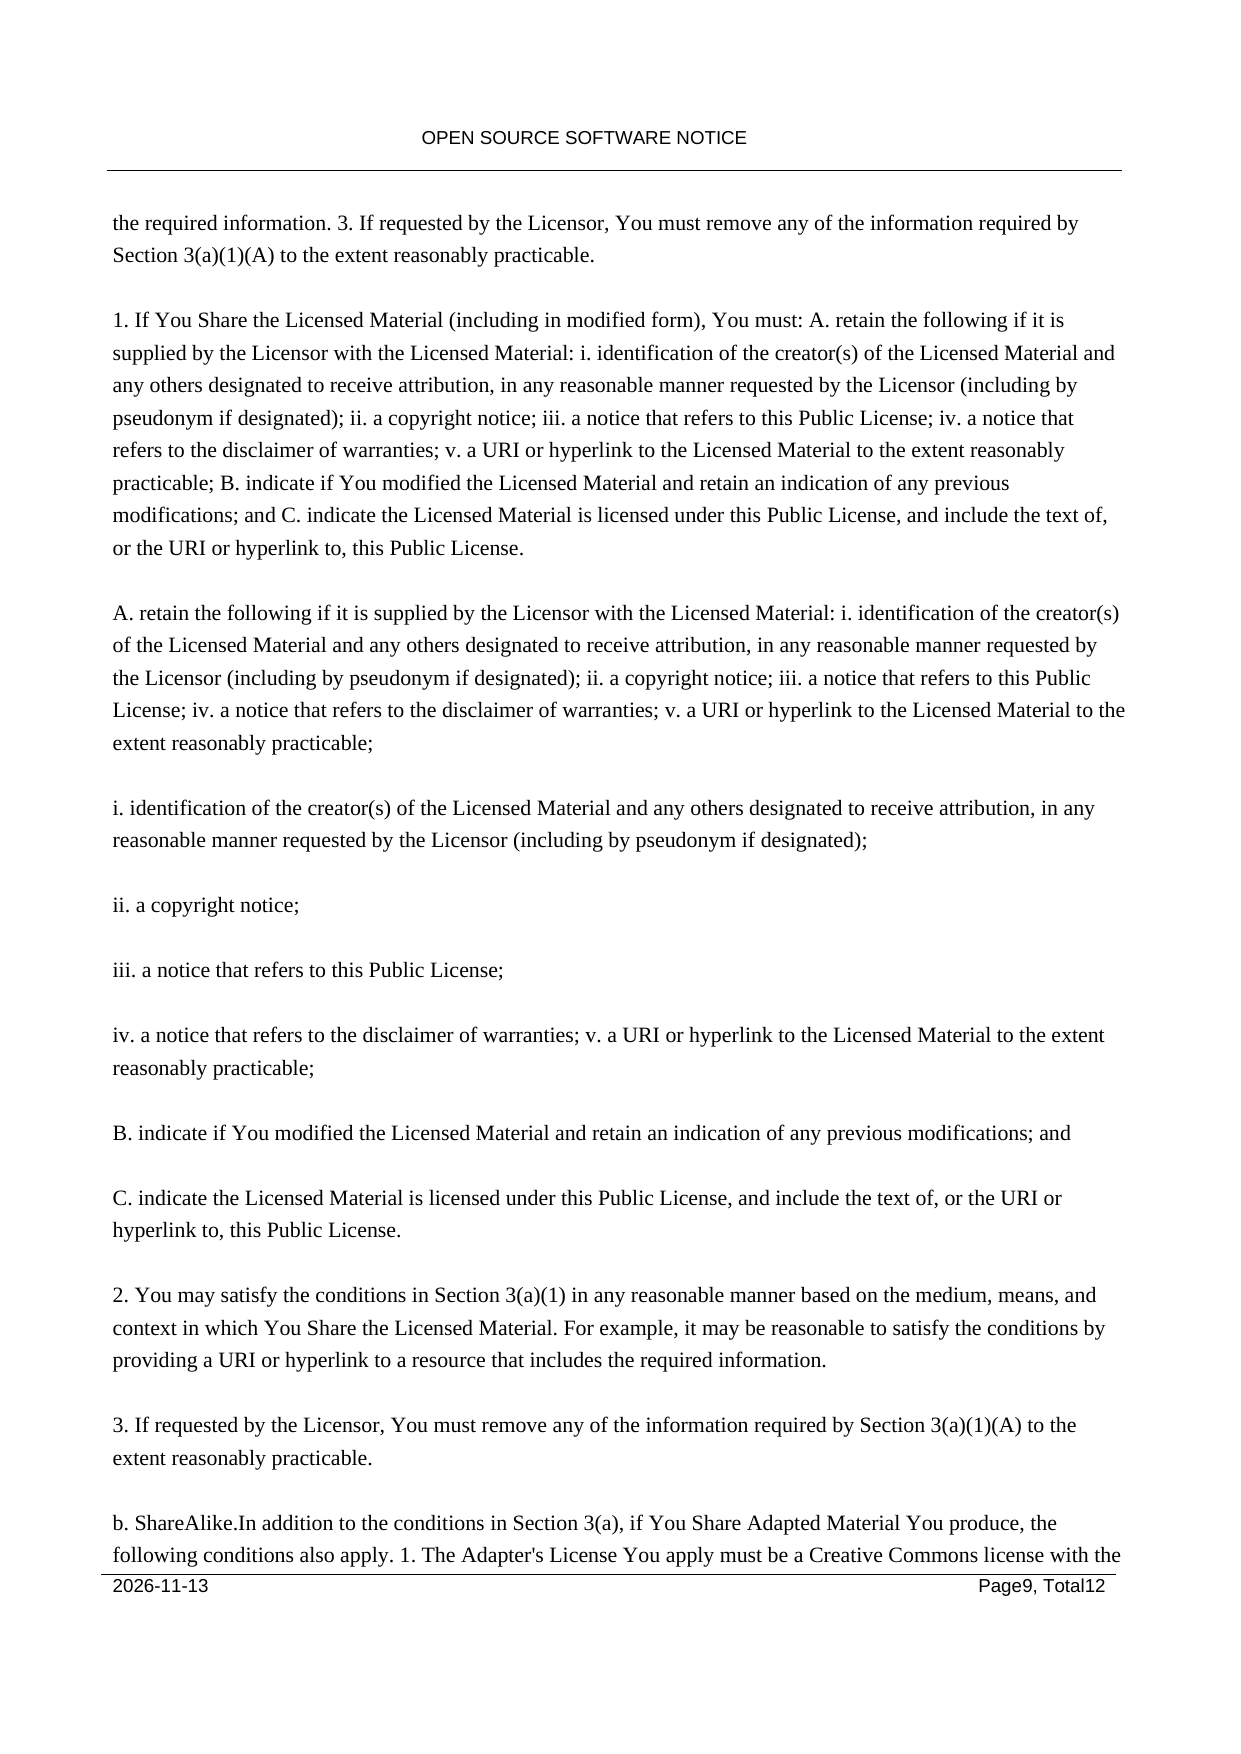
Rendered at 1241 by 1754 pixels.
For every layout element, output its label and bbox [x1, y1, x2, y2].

text [112, 206, 1128, 1571]
